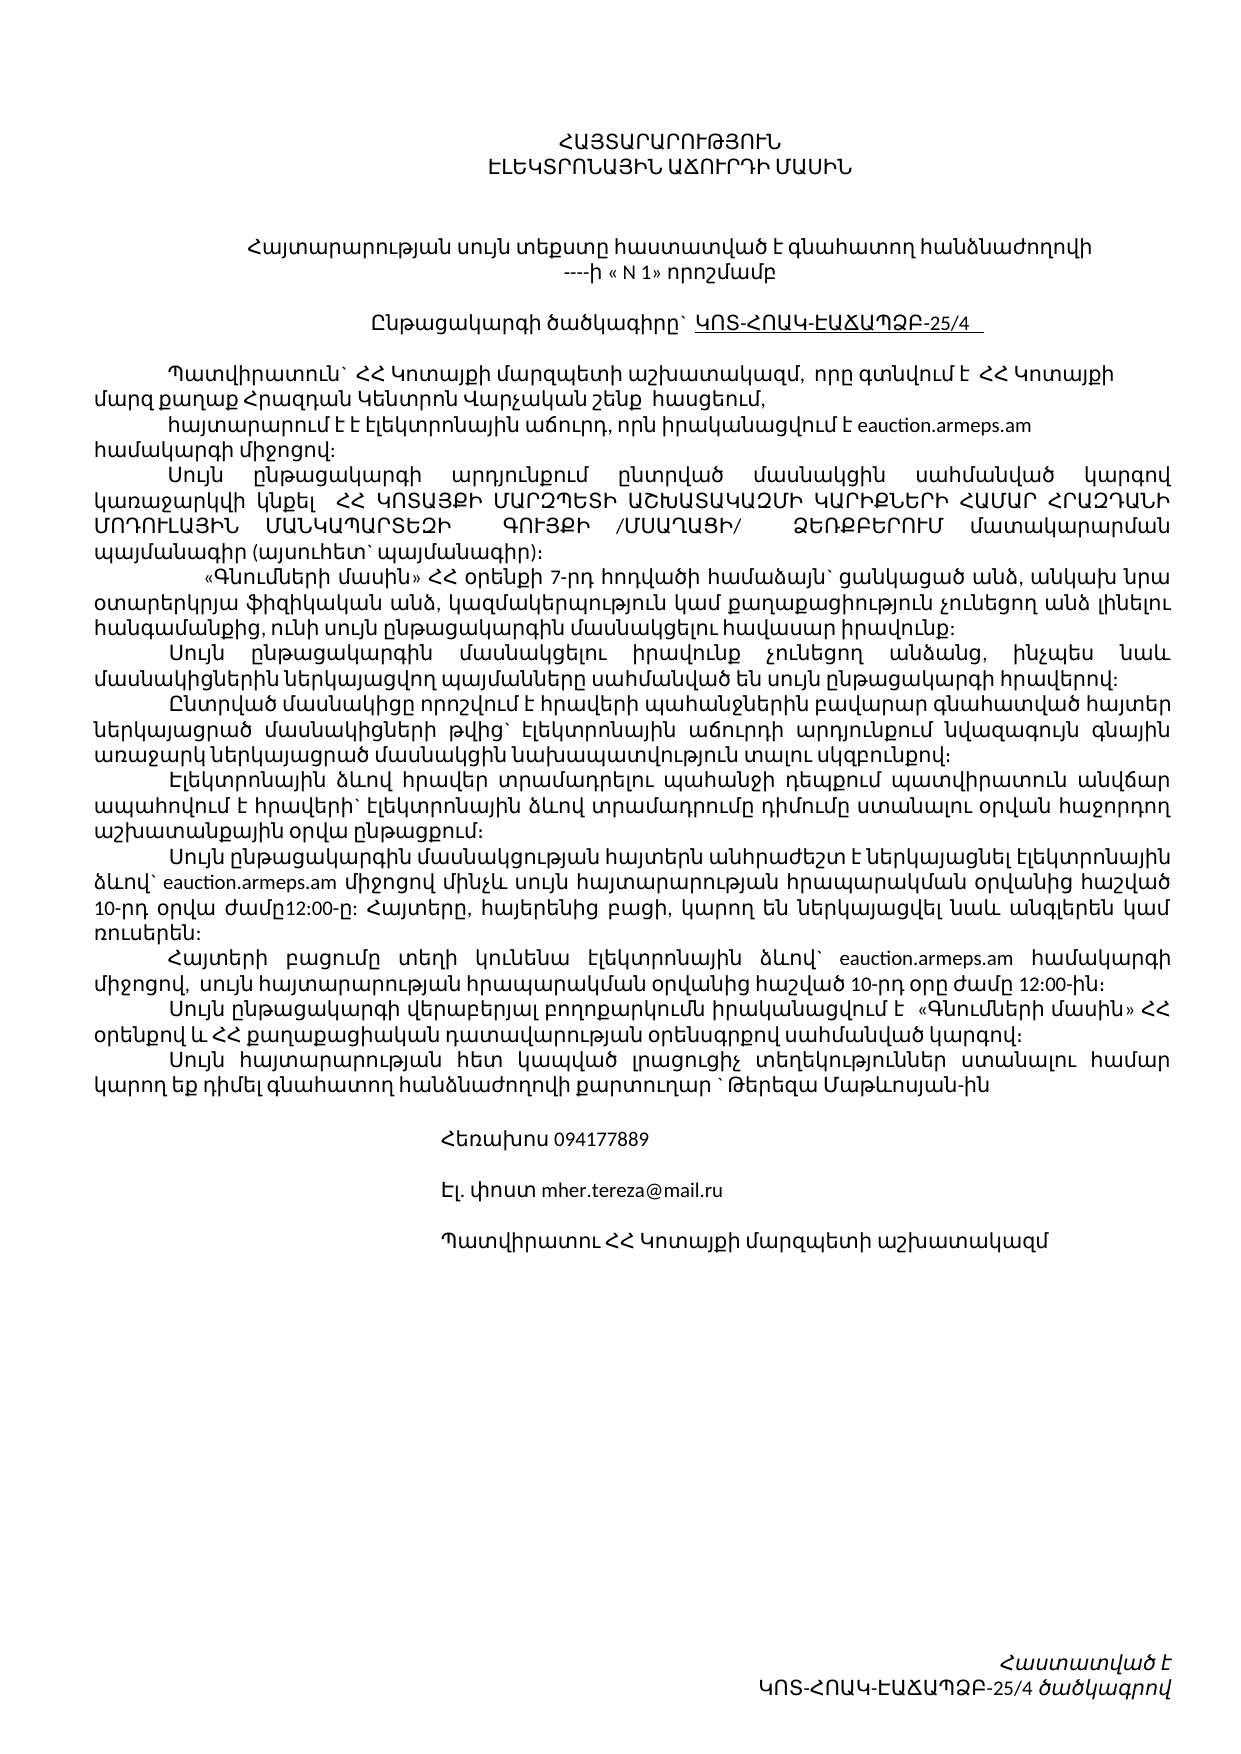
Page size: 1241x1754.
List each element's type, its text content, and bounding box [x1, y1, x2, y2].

text Ընտրված մասնակիցը որոշվում է հրավերի պահանջներին բավարար գնահատված հայտեր ներկայացրած մասնակիցների թվից` էլեկտրոնային աճուրդի արդյունքում նվազագույն գնային առաջարկ ներկայացրած մասնակցին նախապատվություն տալու սկզբունքով։ [94, 691, 1171, 768]
text ՀԱՅՏԱՐԱՐՈՒԹՅՈՒՆ [94, 129, 1171, 154]
text ԷԼԵԿՏՐՈՆԱՅԻՆ ԱՃՈՒՐԴԻ ՄԱՍԻՆ [94, 154, 1171, 180]
text Հեռախոս 094177889 [94, 1126, 1171, 1152]
text ----ի « N 1» որոշմամբ [94, 259, 1171, 285]
text Պատվիրատու ՀՀ Կոտայքի մարզպետի աշխատակազմ [94, 1228, 1171, 1253]
text Սույն ընթացակարգին մասնակցության հայտերն անհրաժեշտ է ներկայացնել էլեկտրոնային ձևով` eauction.armeps.am միջոցով մինչև սույն հայտարարության հրապարակման օրվանից հաշված 10-րդ օրվա ժամը12:00-ը: Հայտերը, հայերենից բացի, կարող են ներկայացվել նաև անգլերեն կամ ռուսերեն: [94, 844, 1171, 946]
text Էլեկտրոնային ձևով հրավեր տրամադրելու պահանջի դեպքում պատվիրատուն անվճար ապահովում է հրավերի` էլեկտրոնային ձևով տրամադրումը դիմումը ստանալու օրվան հաջորդող աշխատանքային օրվա ընթացքում։ [94, 768, 1171, 844]
text Հաստատված է [94, 1650, 1171, 1675]
text Էլ. փոստ mher.tereza@mail.ru [94, 1177, 1171, 1203]
text Սույն հայտարարության հետ կապված լրացուցիչ տեղեկություններ ստանալու համար կարող եք դիմել գնահատող հանձնաժողովի քարտուղար ` Թերեզա Մաթևոսյան-ին [94, 1047, 1171, 1098]
text Հայտարարության սույն տեքստը հաստատված է գնահատող հանձնաժողովի [94, 234, 1171, 259]
text Ընթացակարգի ծածկագիրը` ԿՈՏ-ՀՈԱԿ-ԷԱՃԱՊՁԲ-25/4 [94, 310, 1171, 336]
text Պատվիրատուն` ՀՀ Կոտայքի մարզպետի աշխատակազմ , որը գտնվում է ՀՀ Կոտայքի մարզ քաղաք Հրազդան Կենտրոն Վարչական շենք հասցեում, [94, 361, 1171, 412]
text Սույն ընթացակարգի վերաբերյալ բողոքարկումն իրականացվում է «Գնումների մասին» ՀՀ օրենքով և ՀՀ քաղաքացիական դատավարության օրենսգրքով սահմանված կարգով։ [94, 996, 1171, 1047]
text Հայտերի բացումը տեղի կունենա էլեկտրոնային ձևով` eauction.armeps.am համակարգի միջոցով, սույն հայտարարության հրապարակման օրվանից հաշված 10-րդ օրը ժամը 12:00-ին։ [94, 946, 1171, 996]
text հայտարարում է է էլեկտրոնային աճուրդ, որն իրականացվում է eauction.armeps.am համակարգի միջոցով: [94, 412, 1171, 463]
text Սույն ընթացակարգի արդյունքում ընտրված մասնակցին սահմանված կարգով կառաջարկվի կնքել ՀՀ ԿՈՏԱՅՔԻ ՄԱՐԶՊԵՏԻ ԱՇԽԱՏԱԿԱԶՄԻ ԿԱՐԻՔՆԵՐԻ ՀԱՄԱՐ ՀՐԱԶԴԱՆԻ ՄՈԴՈՒԼԱՅԻՆ ՄԱՆԿԱՊԱՐՏԵԶԻ ԳՈՒՅՔԻ /ՄՍԱՂԱՑԻ/ ՁԵՌՔԲԵՐՈՒՄ մատակարարման պայմանագիր (այսուհետ` պայմանագիր)։ [94, 463, 1171, 564]
text ԿՈՏ-ՀՈԱԿ-ԷԱՃԱՊՁԲ-25/4 ծածկագրով [94, 1675, 1171, 1701]
text «Գնումների մասին» ՀՀ օրենքի 7-րդ հոդվածի համաձայն` ցանկացած անձ, անկախ նրա օտարերկրյա ֆիզիկական անձ, կազմակերպություն կամ քաղաքացիություն չունեցող անձ լինելու հանգամանքից, ունի սույն ընթացակարգին մասնակցելու հավասար իրավունք: [94, 564, 1171, 641]
text Սույն ընթացակարգին մասնակցելու իրավունք չունեցող անձանց, ինչպես նաև մասնակիցներին ներկայացվող պայմանները սահմանված են սույն ընթացակարգի հրավերով: [94, 641, 1171, 691]
